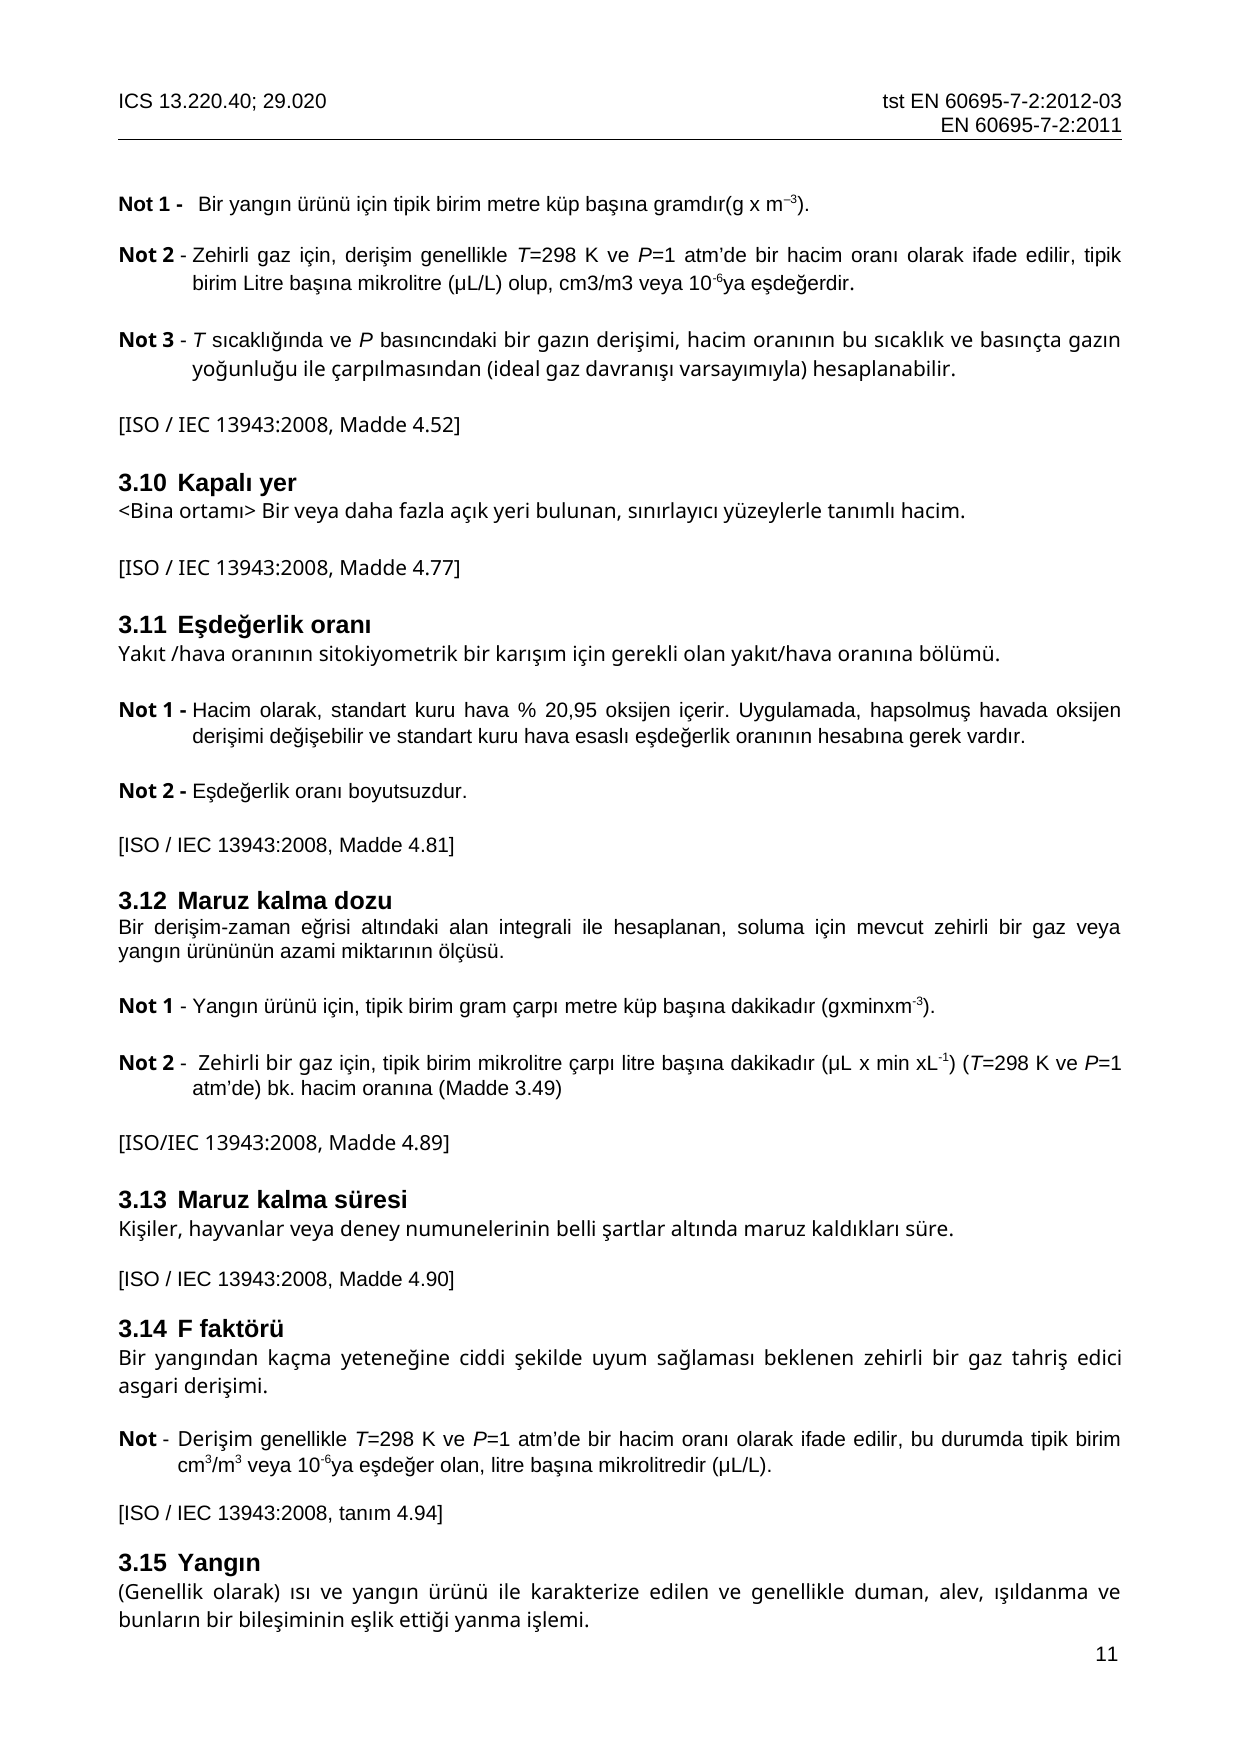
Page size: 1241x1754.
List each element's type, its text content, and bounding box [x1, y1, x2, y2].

subtitle 3.12 Maruz kalma dozu [118, 886, 1122, 914]
text Not 1 - Yangın ürünü için, tipik birim gram çarpı metre küp başına dakikadır (gxminxm-3). [118, 991, 1122, 1019]
text Not 3 - T sıcaklığında ve P basıncındaki bir gazın derişimi, hacim oranının bu sıcaklık ve basınçta gazın yoğunluğu ile çarpılmasından (ideal gaz davranışı varsayımıyla) hesaplanabilir. [118, 325, 1122, 382]
text [ISO / IEC 13943:2008, Madde 4.77] [118, 553, 1122, 582]
subtitle 3.10 Kapalı yer [118, 467, 1122, 496]
subtitle 3.11 Eşdeğerlik oranı [118, 610, 1122, 639]
text [ISO / IEC 13943:2008, tanım 4.94] [118, 1500, 1122, 1524]
text Not 1 - Bir yangın ürünü için tipik birim metre küp başına gramdır(g x m–3). [118, 192, 1122, 216]
text [ISO / IEC 13943:2008, Madde 4.81] [118, 833, 1122, 857]
text Yakıt /hava oranının sitokiyometrik bir karışım için gerekli olan yakıt/hava oranına bölümü. [118, 639, 1122, 667]
text Bir yangından kaçma yeteneğine ciddi şekilde uyum sağlaması beklenen zehirli bir gaz tahriş edici asgari derişimi. [118, 1343, 1122, 1400]
text Not 2 - Zehirli gaz için, derişim genellikle T=298 K ve P=1 atm’de bir hacim oranı olarak ifade edilir, tipik birim Litre başına mikrolitre (μL/L) olup, cm3/m3 veya 10-6ya eşdeğerdir. [118, 240, 1122, 297]
text [ISO / IEC 13943:2008, Madde 4.52] [118, 411, 1122, 439]
subtitle 3.14 F faktörü [118, 1314, 1122, 1343]
text Not 2 - Eşdeğerlik oranı boyutsuzdur. [118, 776, 1122, 805]
text [ISO / IEC 13943:2008, Madde 4.90] [118, 1267, 1122, 1291]
text <Bina ortamı> Bir veya daha fazla açık yeri bulunan, sınırlayıcı yüzeylerle tanımlı hacim. [118, 496, 1122, 525]
text Bir derişim-zaman eğrisi altındaki alan integrali ile hesaplanan, soluma için mevcut zehirli bir gaz veya yangın ürününün azami miktarının ölçüsü. [118, 914, 1122, 962]
text (Genellik olarak) ısı ve yangın ürünü ile karakterize edilen ve genellikle duman, alev, ışıldanma ve bunların bir bileşiminin eşlik ettiği yanma işlemi. [118, 1577, 1122, 1634]
subtitle 3.15 Yangın [118, 1548, 1122, 1577]
text Not - Derişim genellikle T=298 K ve P=1 atm’de bir hacim oranı olarak ifade edilir, bu durumda tipik birim cm3/m3 veya 10-6ya eşdeğer olan, litre başına mikrolitredir (μL/L). [118, 1424, 1122, 1476]
text Not 1 - Hacim olarak, standart kuru hava % 20,95 oksijen içerir. Uygulamada, hapsolmuş havada oksijen derişimi değişebilir ve standart kuru hava esaslı eşdeğerlik oranının hesabına gerek vardır. [118, 696, 1122, 748]
text Kişiler, hayvanlar veya deney numunelerinin belli şartlar altında maruz kaldıkları süre. [118, 1214, 1122, 1243]
text Not 2 - Zehirli bir gaz için, tipik birim mikrolitre çarpı litre başına dakikadır (μL x min xL-1) (T=298 K ve P=1 atm’de) bk. hacim oranına (Madde 3.49) [118, 1048, 1122, 1100]
subtitle 3.13 Maruz kalma süresi [118, 1185, 1122, 1214]
text [ISO/IEC 13943:2008, Madde 4.89] [118, 1128, 1122, 1157]
